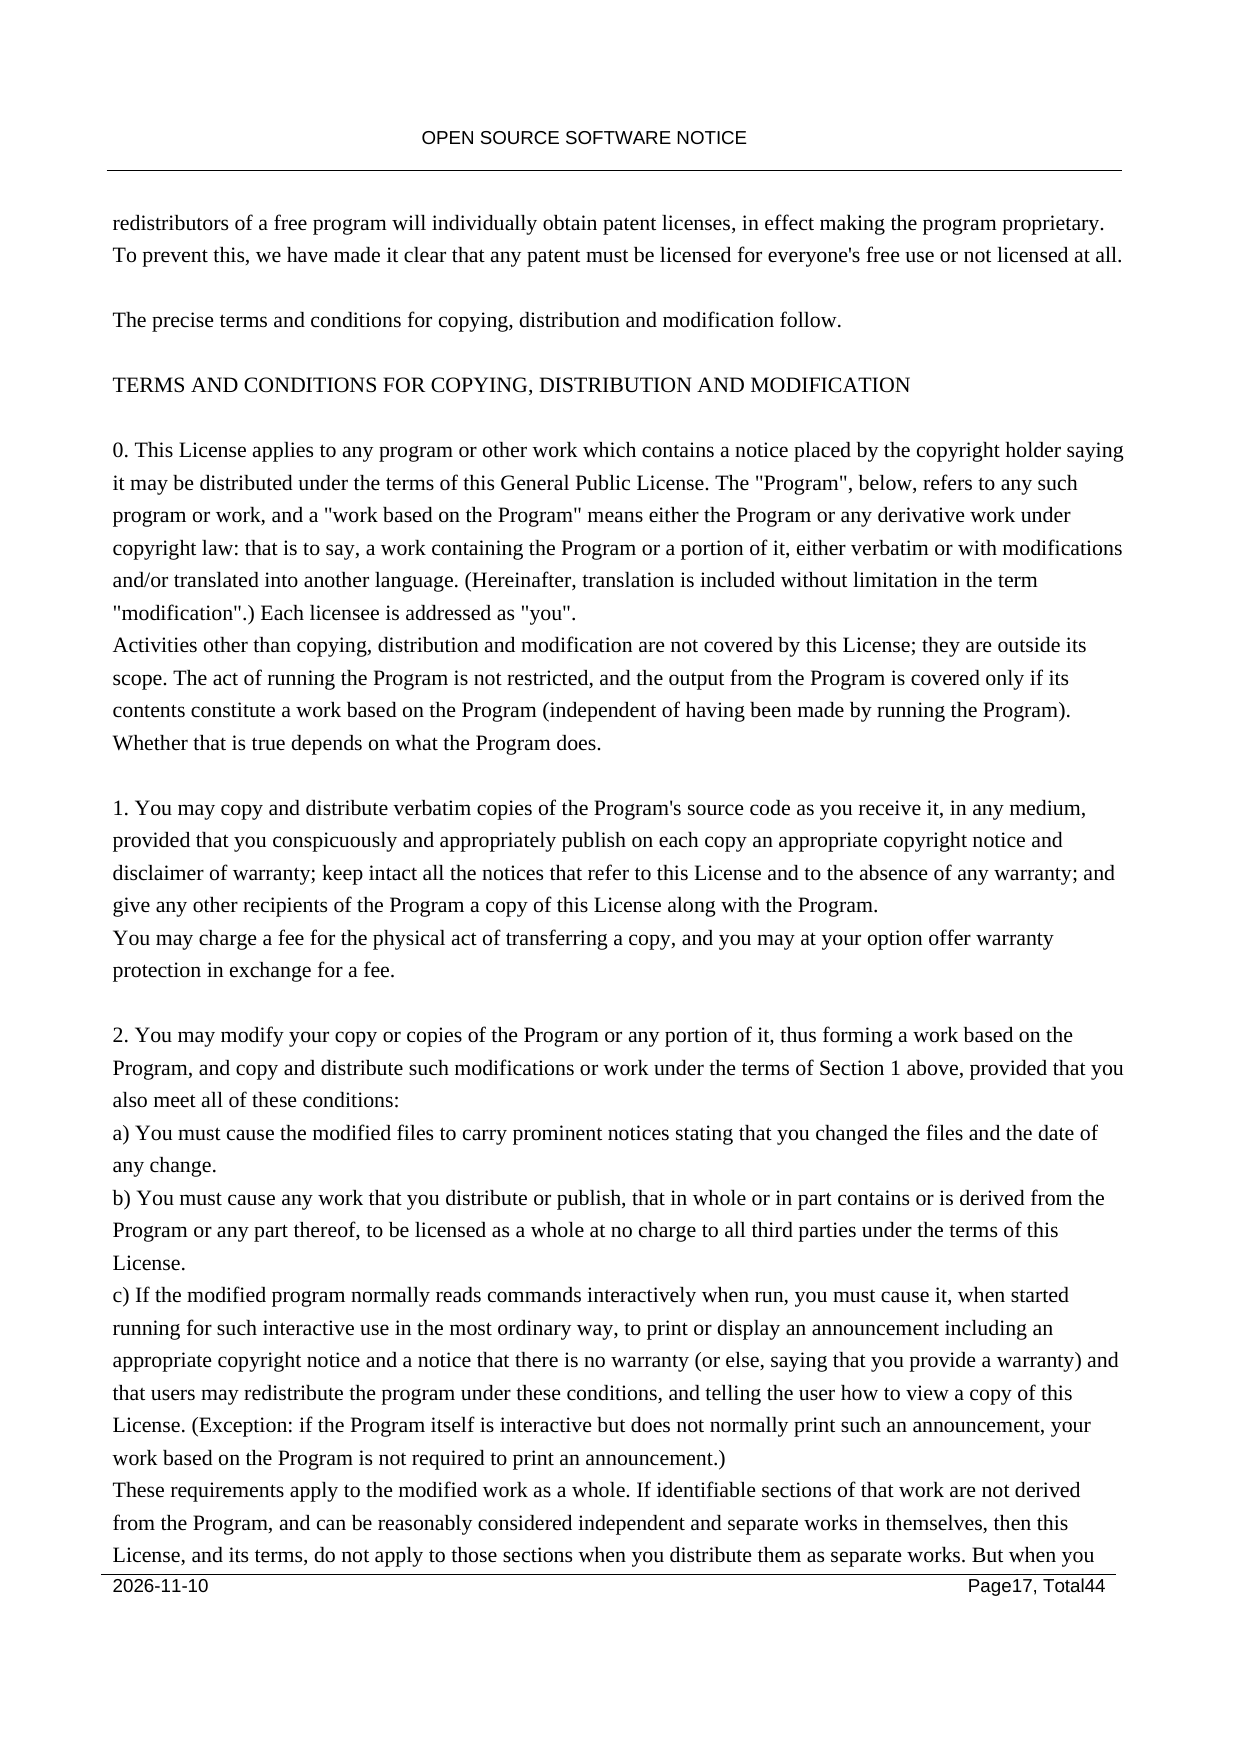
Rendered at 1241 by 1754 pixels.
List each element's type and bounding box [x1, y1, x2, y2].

text [112, 206, 1128, 1571]
